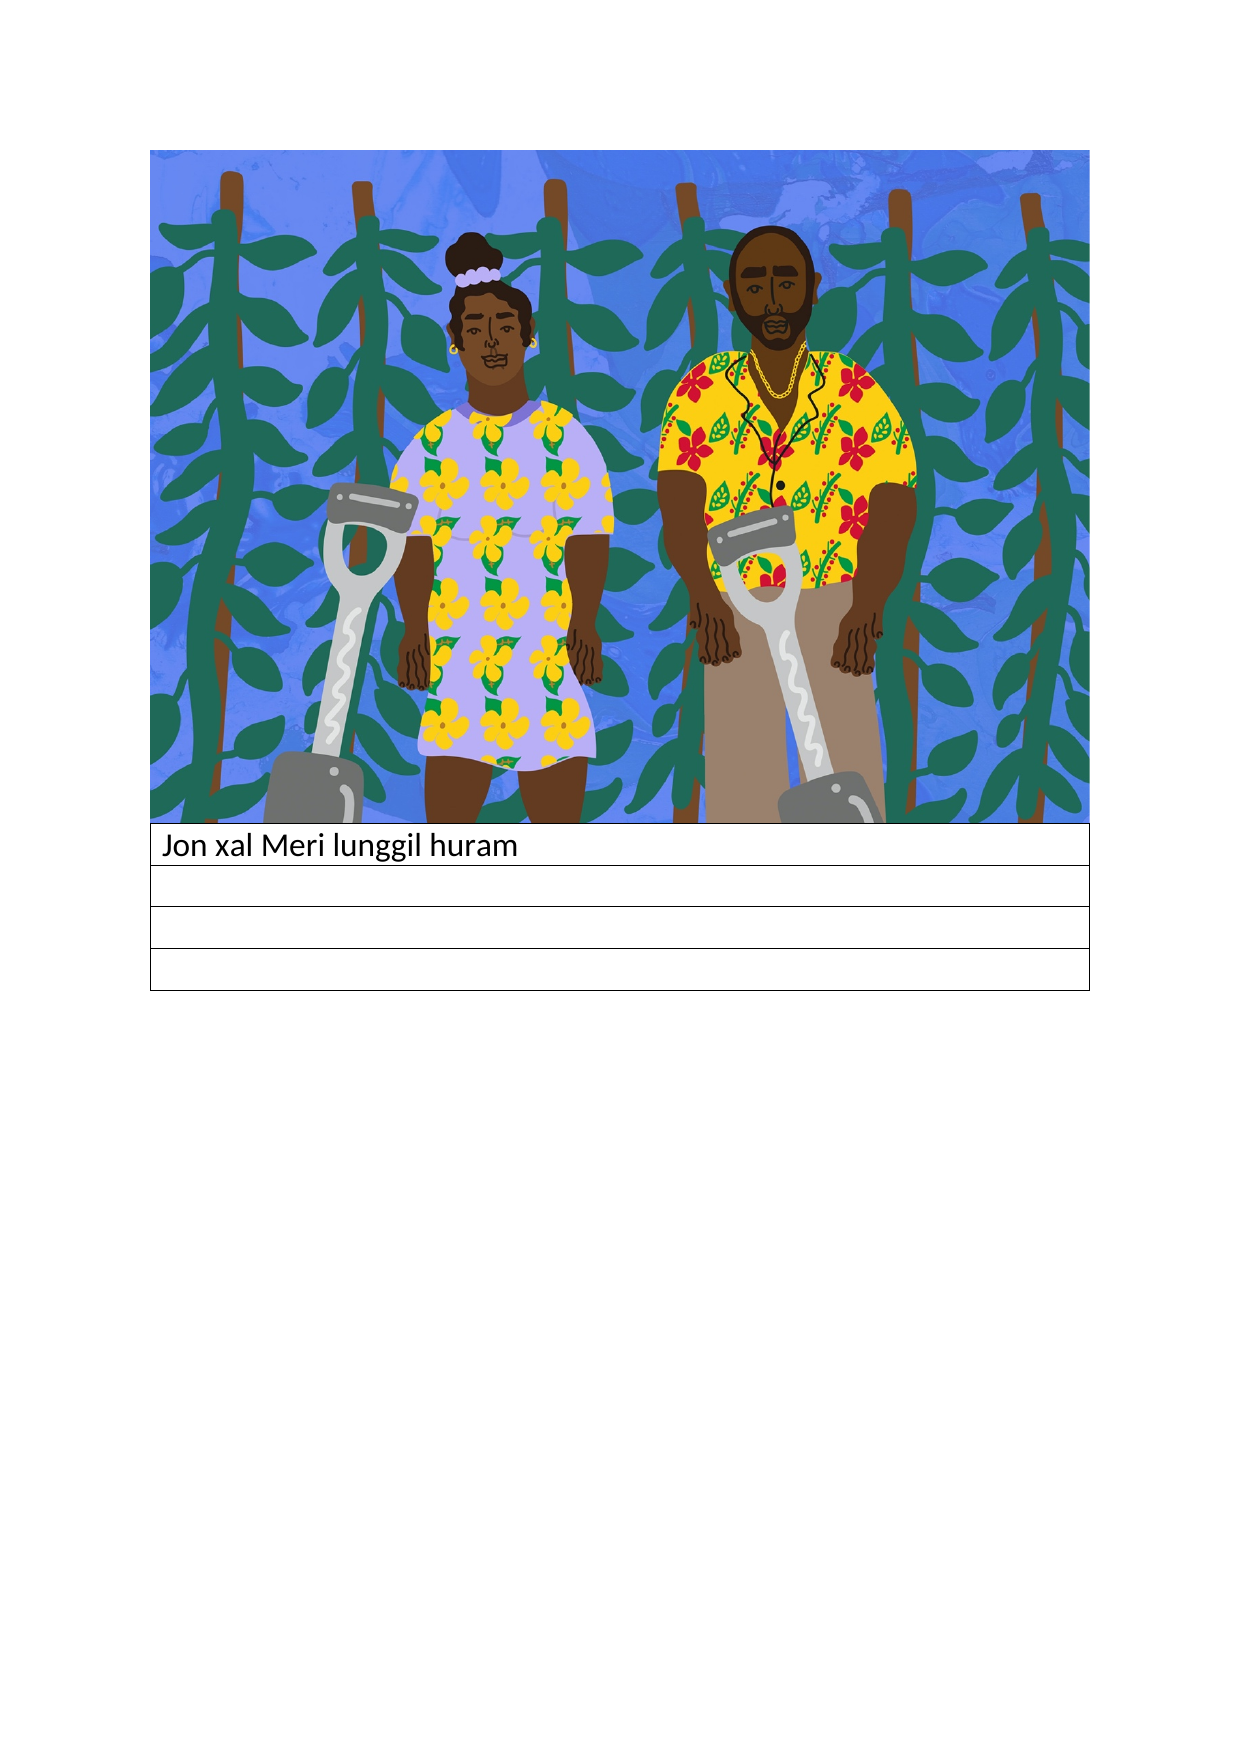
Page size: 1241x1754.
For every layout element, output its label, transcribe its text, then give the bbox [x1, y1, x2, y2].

table_cell [151, 907, 1089, 948]
picture [150, 150, 1090, 823]
table_header Jon xal Meri lunggil huram [151, 824, 1089, 864]
table_cell [151, 949, 1089, 990]
table_cell [151, 866, 1089, 906]
